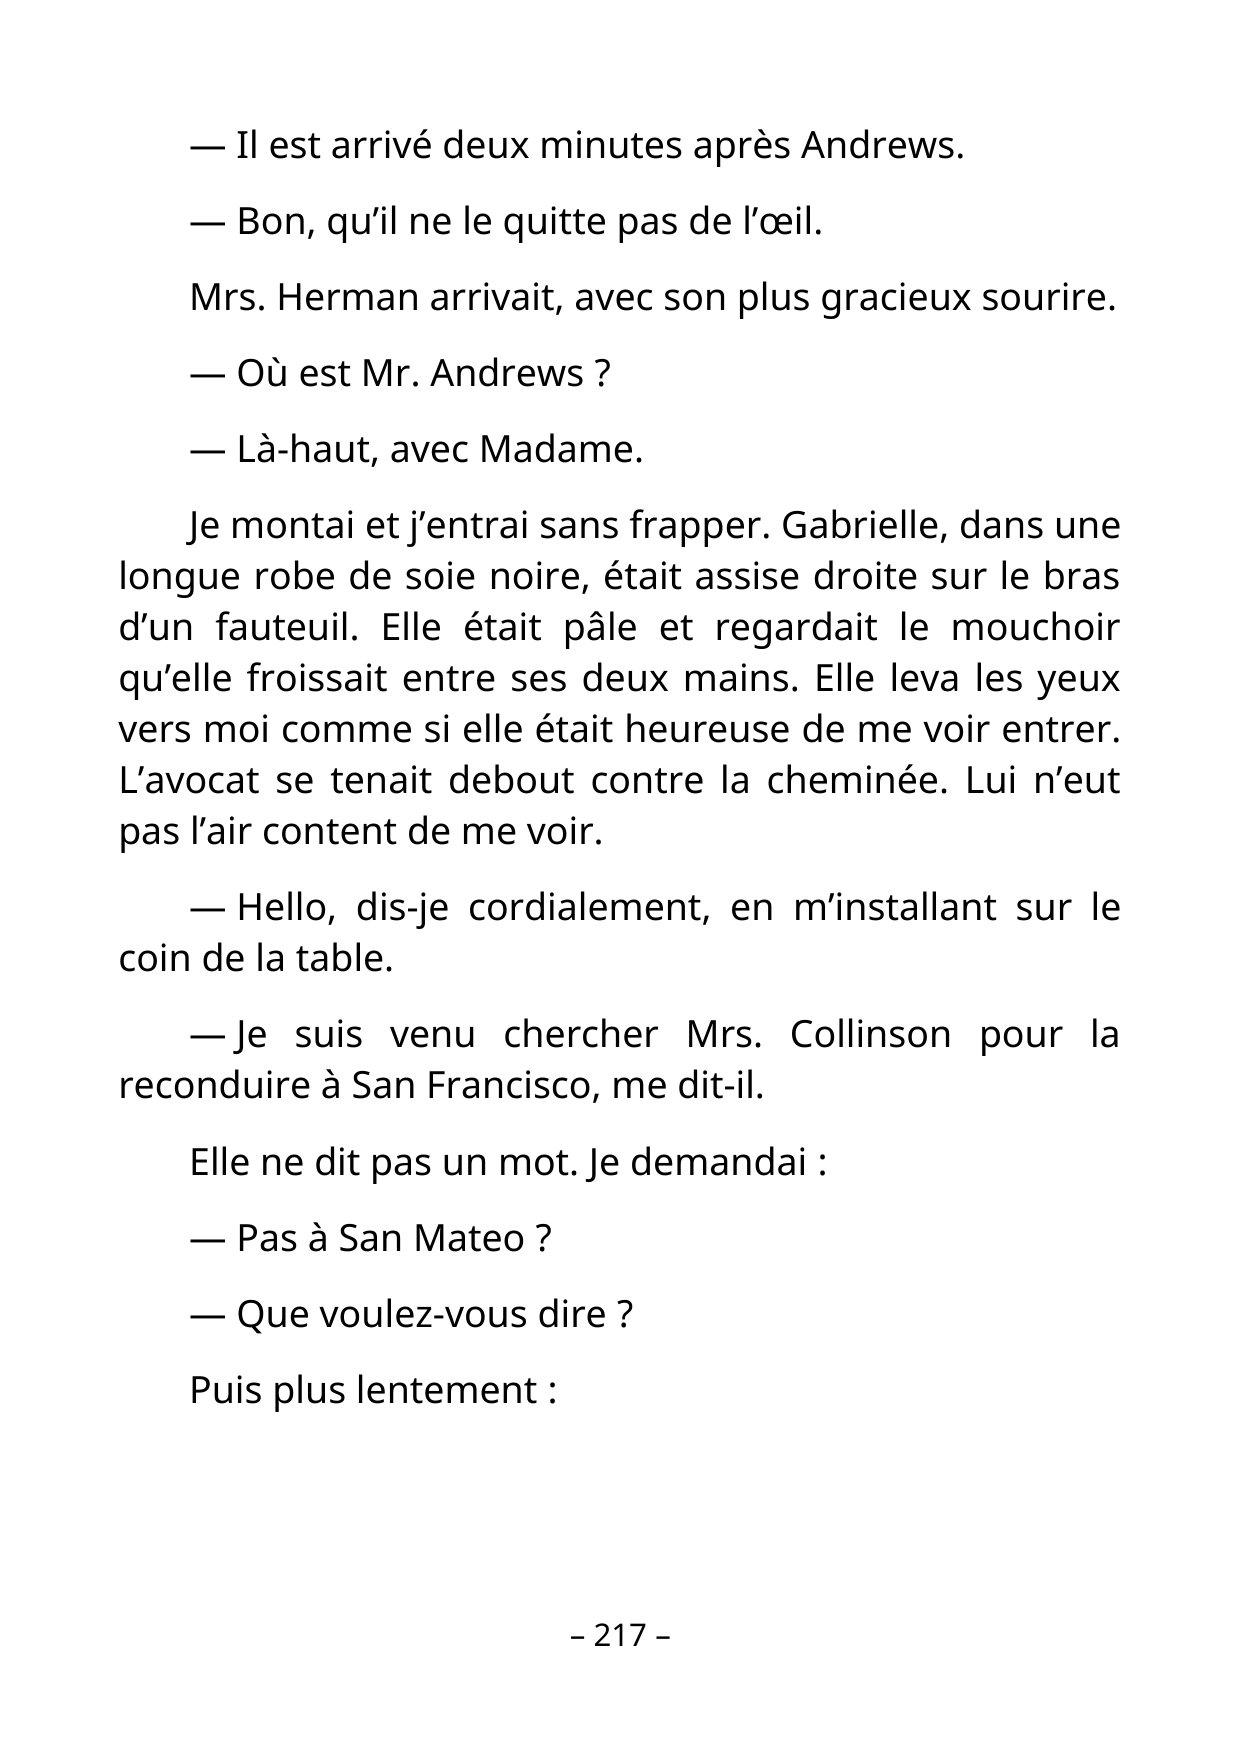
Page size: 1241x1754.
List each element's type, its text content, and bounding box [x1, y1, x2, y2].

text Elle ne dit pas un mot. Je demandai : [118, 1135, 1122, 1186]
text — Pas à San Mateo ? [118, 1211, 1122, 1262]
text Puis plus lentement : [118, 1363, 1122, 1414]
text — Là-haut, avec Madame. [118, 422, 1122, 473]
text — Il est arrivé deux minutes après Andrews. [118, 118, 1122, 169]
text Mrs. Herman arrivait, avec son plus gracieux sourire. [118, 270, 1122, 321]
text Je montai et j’entrai sans frapper. Gabrielle, dans une longue robe de soie noire, était assise droite sur le bras d’un fauteuil. Elle était pâle et regardait le mouchoir qu’elle froissait entre ses deux mains. Elle leva les yeux vers moi comme si elle était heureuse de me voir entrer. L’avocat se tenait debout contre la cheminée. Lui n’eut pas l’air content de me voir. [118, 498, 1122, 856]
text — Bon, qu’il ne le quitte pas de l’œil. [118, 194, 1122, 245]
text — Je suis venu chercher Mrs. Collinson pour la reconduire à San Francisco, me dit-il. [118, 1008, 1122, 1110]
text — Que voulez-vous dire ? [118, 1287, 1122, 1338]
text — Hello, dis-je cordialement, en m’installant sur le coin de la table. [118, 881, 1122, 983]
text — Où est Mr. Andrews ? [118, 346, 1122, 397]
